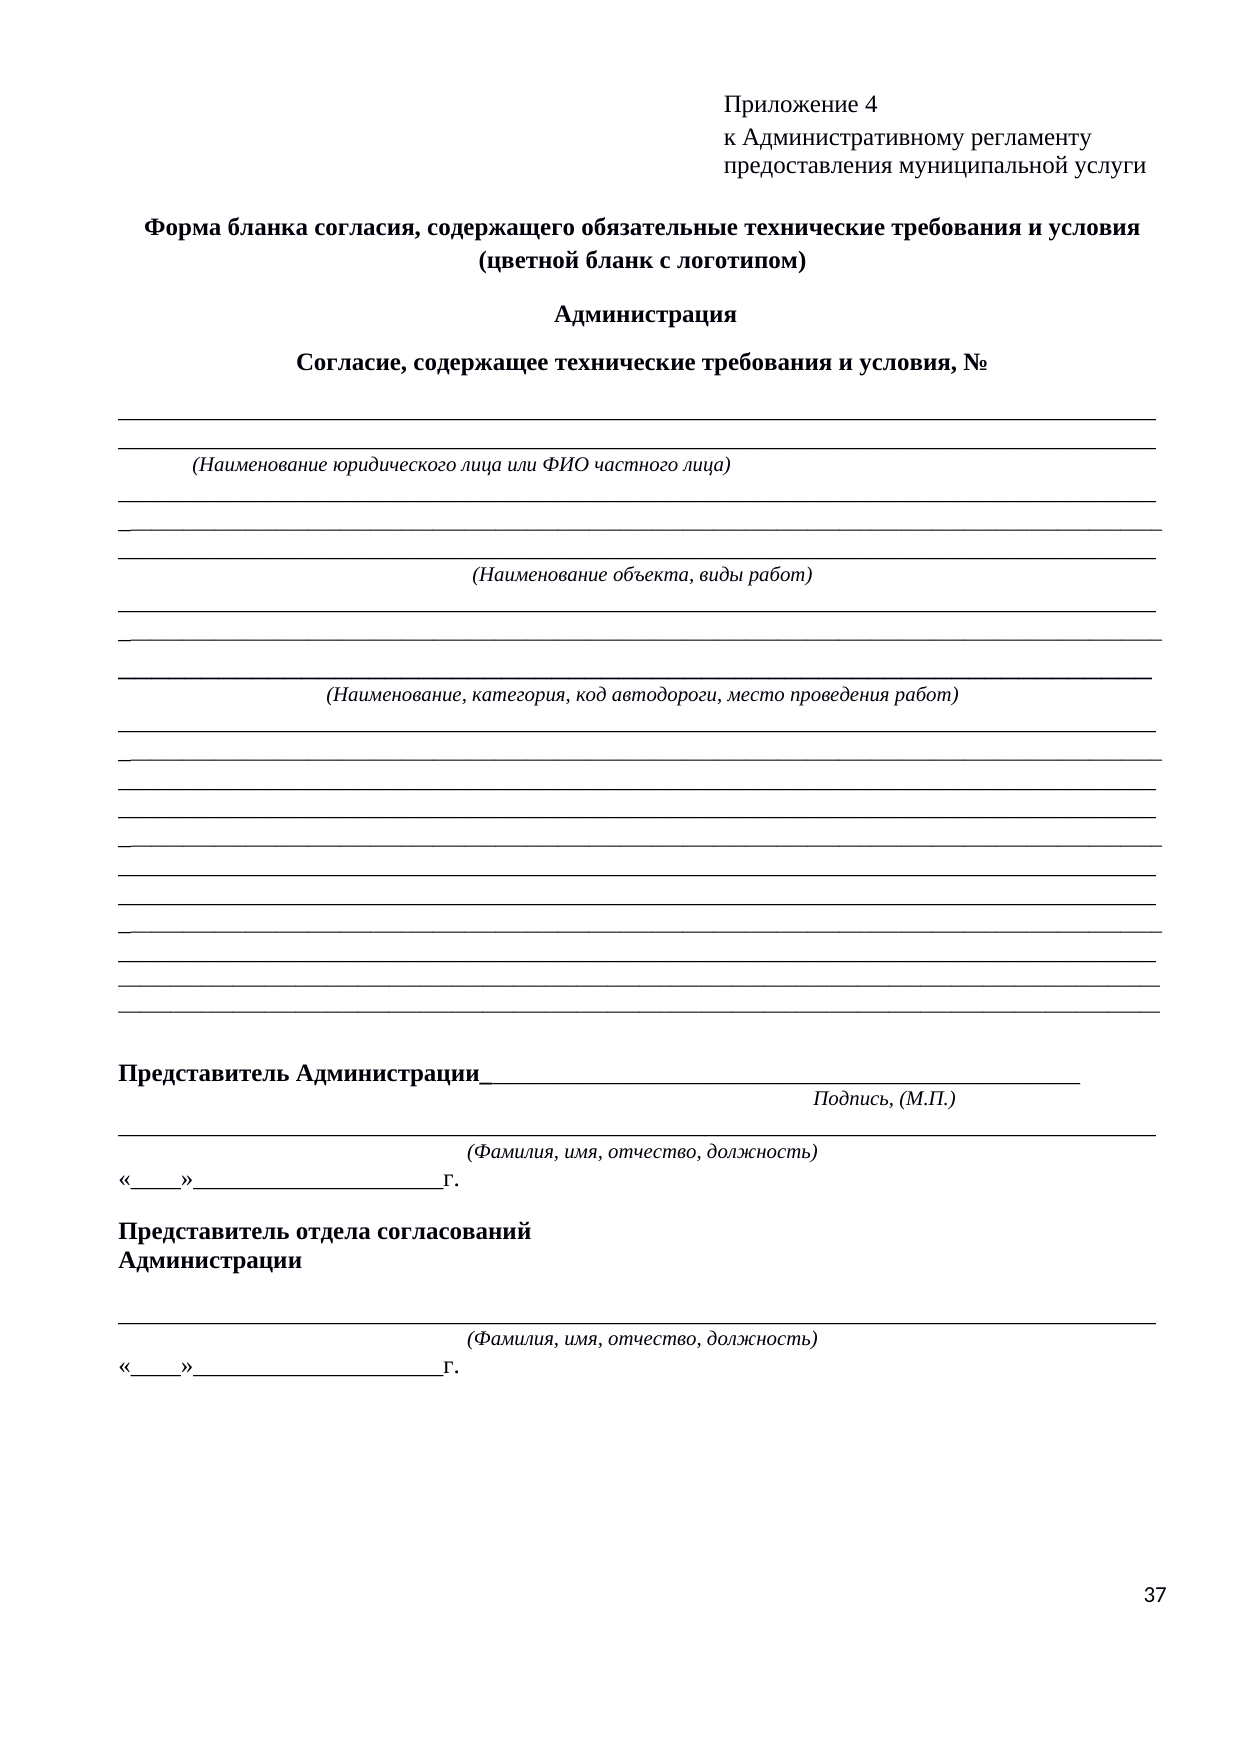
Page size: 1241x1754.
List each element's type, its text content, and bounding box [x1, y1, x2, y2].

text к Административному регламенту предоставления муниципальной услуги [723, 122, 1166, 179]
text ___________________________________________________________________________________ [118, 423, 1167, 452]
text ________________________________________________________________________________________________________________________________________________________________________________________________________ [118, 965, 1166, 1015]
text «____»____________________г. [118, 1163, 1166, 1192]
subtitle Форма бланка согласия, содержащего обязательные технические требования и условия [118, 212, 1166, 241]
text Подпись, (М.П.) [118, 1086, 1166, 1110]
text __________________________________________________________________________________________________________________________________________________________________________________________________________________________________________________________________________ [118, 706, 1166, 792]
text ___________________________________________________________________________________ [118, 1110, 1166, 1139]
text ___________________________________________________________________________________ [118, 394, 1167, 423]
text «____»____________________г. [118, 1350, 1166, 1379]
text (Наименование, категория, код автодороги, место проведения работ) [118, 682, 1166, 706]
text (Наименование объекта, виды работ) [118, 562, 1166, 586]
text __________________________________________________________________________________________________________________________________________________________________________________________________________________________________________________________________________ [118, 792, 1166, 879]
text Администрация [118, 299, 1166, 328]
text (Наименование юридического лица или ФИО частного лица) [118, 452, 1166, 476]
text (Фамилия, имя, отчество, должность) [118, 1139, 1166, 1163]
text ___________________________________________________________________________________ [118, 1298, 1166, 1326]
text (цветной бланк с логотипом) [118, 245, 1166, 274]
text __________________________________________________________________________________________________________________________________________________________________________________________________________________________________________________________________________ [118, 476, 1166, 562]
text (Фамилия, имя, отчество, должность) [118, 1326, 1166, 1350]
text _____________________________________________________________________________________________________________________________________________________________________________________________________________________________________________________ [118, 586, 1166, 682]
text Представитель отдела согласований [118, 1216, 1166, 1245]
text Согласие, содержащее технические требования и условия, № [118, 347, 1166, 376]
text Администрации [118, 1245, 1166, 1273]
text __________________________________________________________________________________________________________________________________________________________________________________________________________________________________________________________________________ [118, 879, 1166, 965]
subtitle Приложение 4 [723, 89, 1166, 117]
text Представитель Администрации________________________________________________ [118, 1058, 1166, 1086]
